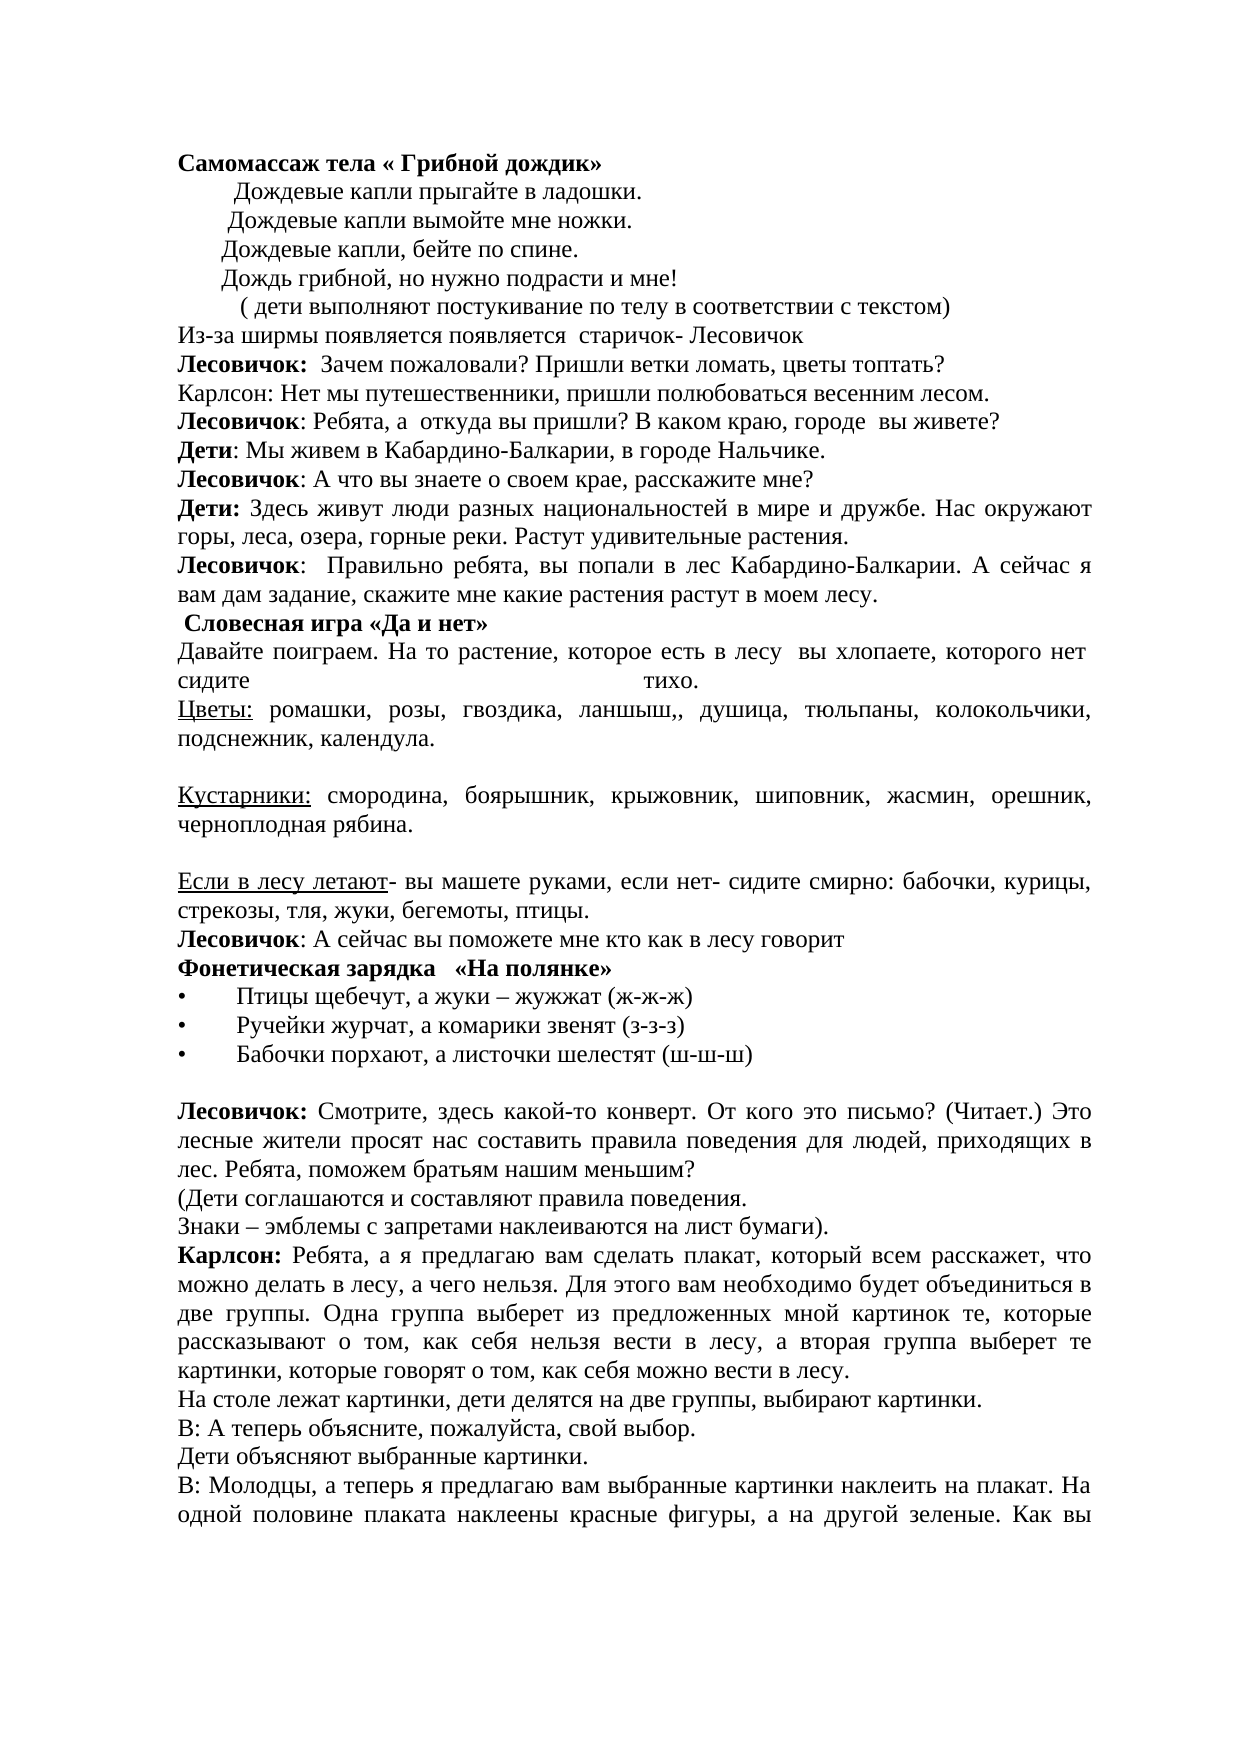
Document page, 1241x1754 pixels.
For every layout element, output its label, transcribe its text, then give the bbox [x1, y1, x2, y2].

text Карлсон: Нет мы путешественники, пришли полюбоваться весенним лесом. [177, 378, 1092, 406]
text Дети объясняют выбранные картинки. [177, 1441, 1092, 1470]
text Дождевые капли вымойте мне ножки. [177, 205, 1092, 234]
text Давайте поиграем. На то растение, которое есть в лесу вы хлопаете, которого нет сидите тихо. Цветы: ромашки, розы, гвоздика, ланшыш,, душица, тюльпаны, колокольчики, подснежник, календула. [177, 636, 1092, 751]
text Дождь грибной, но нужно подрасти и мне! [177, 263, 1092, 291]
text Лесовичок: А сейчас вы поможете мне кто как в лесу говорит [177, 924, 1092, 953]
text Дождевые капли прыгайте в ладошки. [177, 176, 1092, 205]
text Фонетическая зарядка «На полянке» [177, 953, 1092, 981]
text Лесовичок: Ребята, а откуда вы пришли? В каком краю, городе вы живете? [177, 406, 1092, 435]
text Знаки – эмблемы с запретами наклеиваются на лист бумаги). [177, 1211, 1092, 1240]
text Лесовичок: Правильно ребята, вы попали в лес Кабардино-Балкарии. А сейчас я вам дам задание, скажите мне какие растения растут в моем лесу. [177, 550, 1092, 608]
text Самомассаж тела « Грибной дождик» [177, 148, 1092, 176]
text Если в лесу летают- вы машете руками, если нет- сидите смирно: бабочки, курицы, стрекозы, тля, жуки, бегемоты, птицы. [177, 838, 1092, 924]
text Из-за ширмы появляется появляется старичок- Лесовичок [177, 320, 1092, 349]
text На столе лежат картинки, дети делятся на две группы, выбирают картинки. [177, 1384, 1092, 1413]
text ( дети выполняют постукивание по телу в соответствии с текстом) [177, 291, 1092, 320]
text Карлсон: Ребята, а я предлагаю вам сделать плакат, который всем расскажет, что можно делать в лесу, а чего нельзя. Для этого вам необходимо будет объединиться в две группы. Одна группа выберет из предложенных мной картинок те, которые рассказывают о том, как себя нельзя вести в лесу, а вторая группа выберет те картинки, которые говорят о том, как себя можно вести в лесу. [177, 1240, 1092, 1384]
text • Птицы щебечут, а жуки – жужжат (ж-ж-ж) [177, 981, 1092, 1010]
text Лесовичок: А что вы знаете о своем крае, расскажите мне? [177, 464, 1092, 493]
text Лесовичок: Зачем пожаловали? Пришли ветки ломать, цветы топтать? [177, 349, 1092, 378]
text Дети: Здесь живут люди разных национальностей в мире и дружбе. Нас окружают горы, леса, озера, горные реки. Растут удивительные растения. [177, 493, 1092, 550]
text Лесовичок: Смотрите, здесь какой-то конверт. От кого это письмо? (Читает.) Это лесные жители просят нас составить правила поведения для людей, приходящих в лес. Ребята, поможем братьям нашим меньшим? [177, 1096, 1092, 1183]
text • Бабочки порхают, а листочки шелестят (ш-ш-ш) [177, 1039, 1092, 1068]
text • Ручейки журчат, а комарики звенят (з-з-з) [177, 1010, 1092, 1039]
text Дождевые капли, бейте по спине. [177, 234, 1092, 263]
text Словесная игра «Да и нет» [177, 608, 1092, 636]
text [177, 1470, 1092, 1528]
text (Дети соглашаются и составляют правила поведения. [177, 1183, 1092, 1211]
text Дети: Мы живем в Кабардино-Балкарии, в городе Нальчике. [177, 435, 1092, 464]
text В: А теперь объясните, пожалуйста, свой выбор. [177, 1413, 1092, 1441]
text Кустарники: смородина, боярышник, крыжовник, шиповник, жасмин, орешник, черноплодная рябина. [177, 751, 1092, 838]
